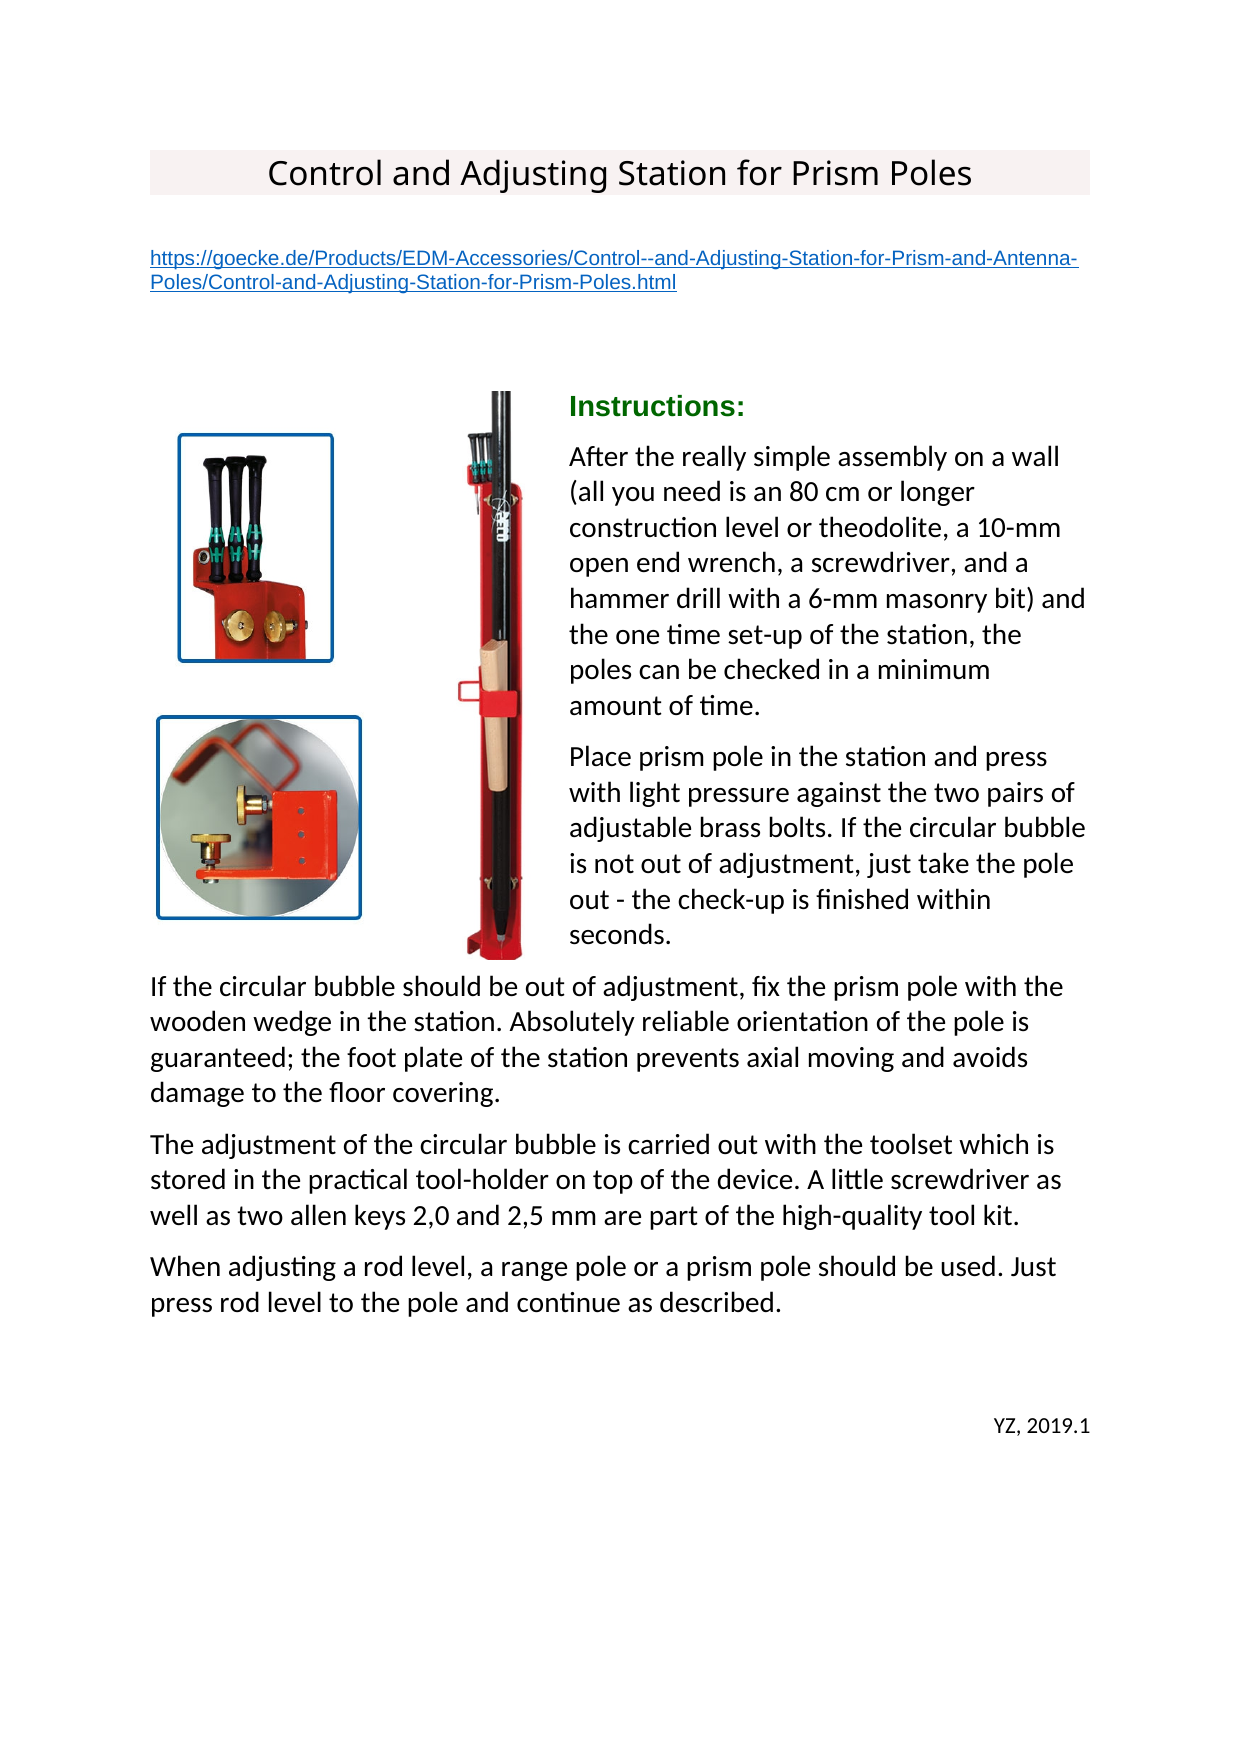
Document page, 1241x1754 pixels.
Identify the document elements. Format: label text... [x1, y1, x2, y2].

subtitle Control and Adjusting Station for Prism Poles [150, 150, 1090, 195]
subtitle https://goecke.de/Products/EDM-Accessories/Control--and-Adjusting-Station-for-Prism-and-Antenna-Poles/Control-and-Adjusting-Station-for-Prism-Poles.html [150, 246, 1090, 294]
text When adjusting a rod level, a range pole or a prism pole should be used. Just press rod level to the pole and continue as described. [150, 1248, 1090, 1319]
text If the circular bubble should be out of adjustment, fix the prism pole with the wooden wedge in the station. Absolutely reliable orientation of the pole is guaranteed; the foot plate of the station prevents axial moving and avoids damage to the floor covering. [150, 968, 1090, 1110]
picture [150, 388, 551, 960]
text The adjustment of the circular bubble is carried out with the toolset which is stored in the practical tool-holder on top of the device. A little screwdriver as well as two allen keys 2,0 and 2,5 mm are part of the high-quality tool kit. [150, 1126, 1090, 1233]
text After the really simple assembly on a wall (all you need is an 80 cm or longer construction level or theodolite, a 10-mm open end wrench, a screwdriver, and a hammer drill with a 6-mm masonry bit) and the one time set-up of the station, the poles can be checked in a minimum amount of time. [551, 438, 1090, 723]
text YZ, 2019.1 [150, 1411, 1090, 1439]
text Place prism pole in the station and press with light pressure against the two pairs of adjustable brass bolts. If the circular bubble is not out of adjustment, just take the pole out - the check-up is finished within seconds. [551, 738, 1090, 952]
text Instructions: [551, 388, 1090, 422]
